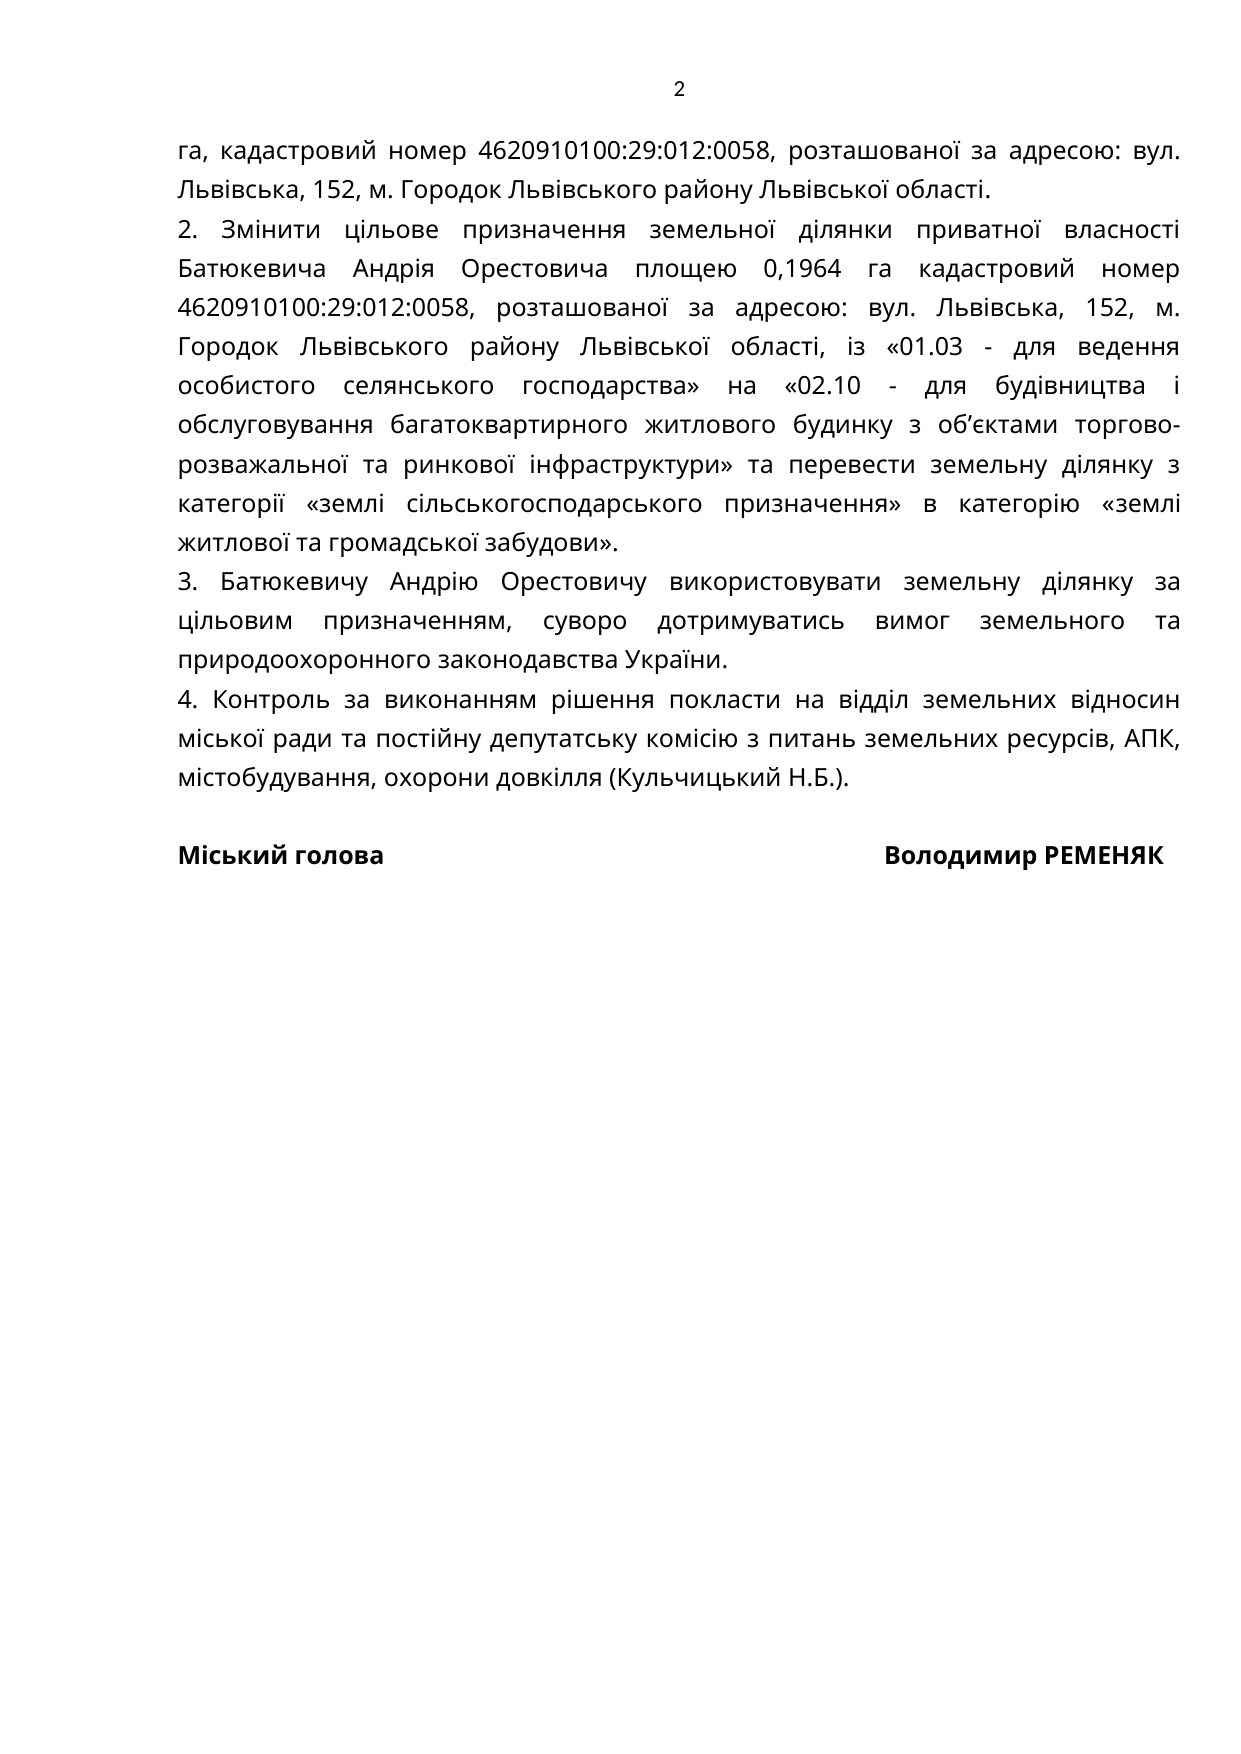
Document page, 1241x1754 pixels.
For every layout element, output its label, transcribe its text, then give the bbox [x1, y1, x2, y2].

text 4. Контроль за виконанням рішення покласти на відділ земельних відносин міської ради та постійну депутатську комісію з питань земельних ресурсів, АПК, містобудування, охорони довкілля (Кульчицький Н.Б.). [177, 681, 1182, 794]
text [177, 133, 1182, 206]
text 2. Змінити цільове призначення земельної ділянки приватної власності Батюкевича Андрія Орестовича площею 0,1964 га кадастровий номер 4620910100:29:012:0058, розташованої за адресою: вул. Львівська, 152, м. Городок Львівського району Львівської області, із «01.03 - для ведення особистого селянського господарства» на «02.10 - для будівництва і обслуговування багатоквартирного житлового будинку з об’єктами торгово-розважальної та ринкової інфраструктури» та перевести земельну ділянку з категорії «землі сільськогосподарського призначення» в категорію «землі житлової та громадської забудови». [177, 211, 1181, 559]
text 3. Батюкевичу Андрію Орестовичу використовувати земельну ділянку за цільовим призначенням, суворо дотримуватись вимог земельного та природоохоронного законодавства України. [177, 564, 1182, 676]
text Міський голова Володимир РЕМЕНЯК [177, 838, 1181, 872]
